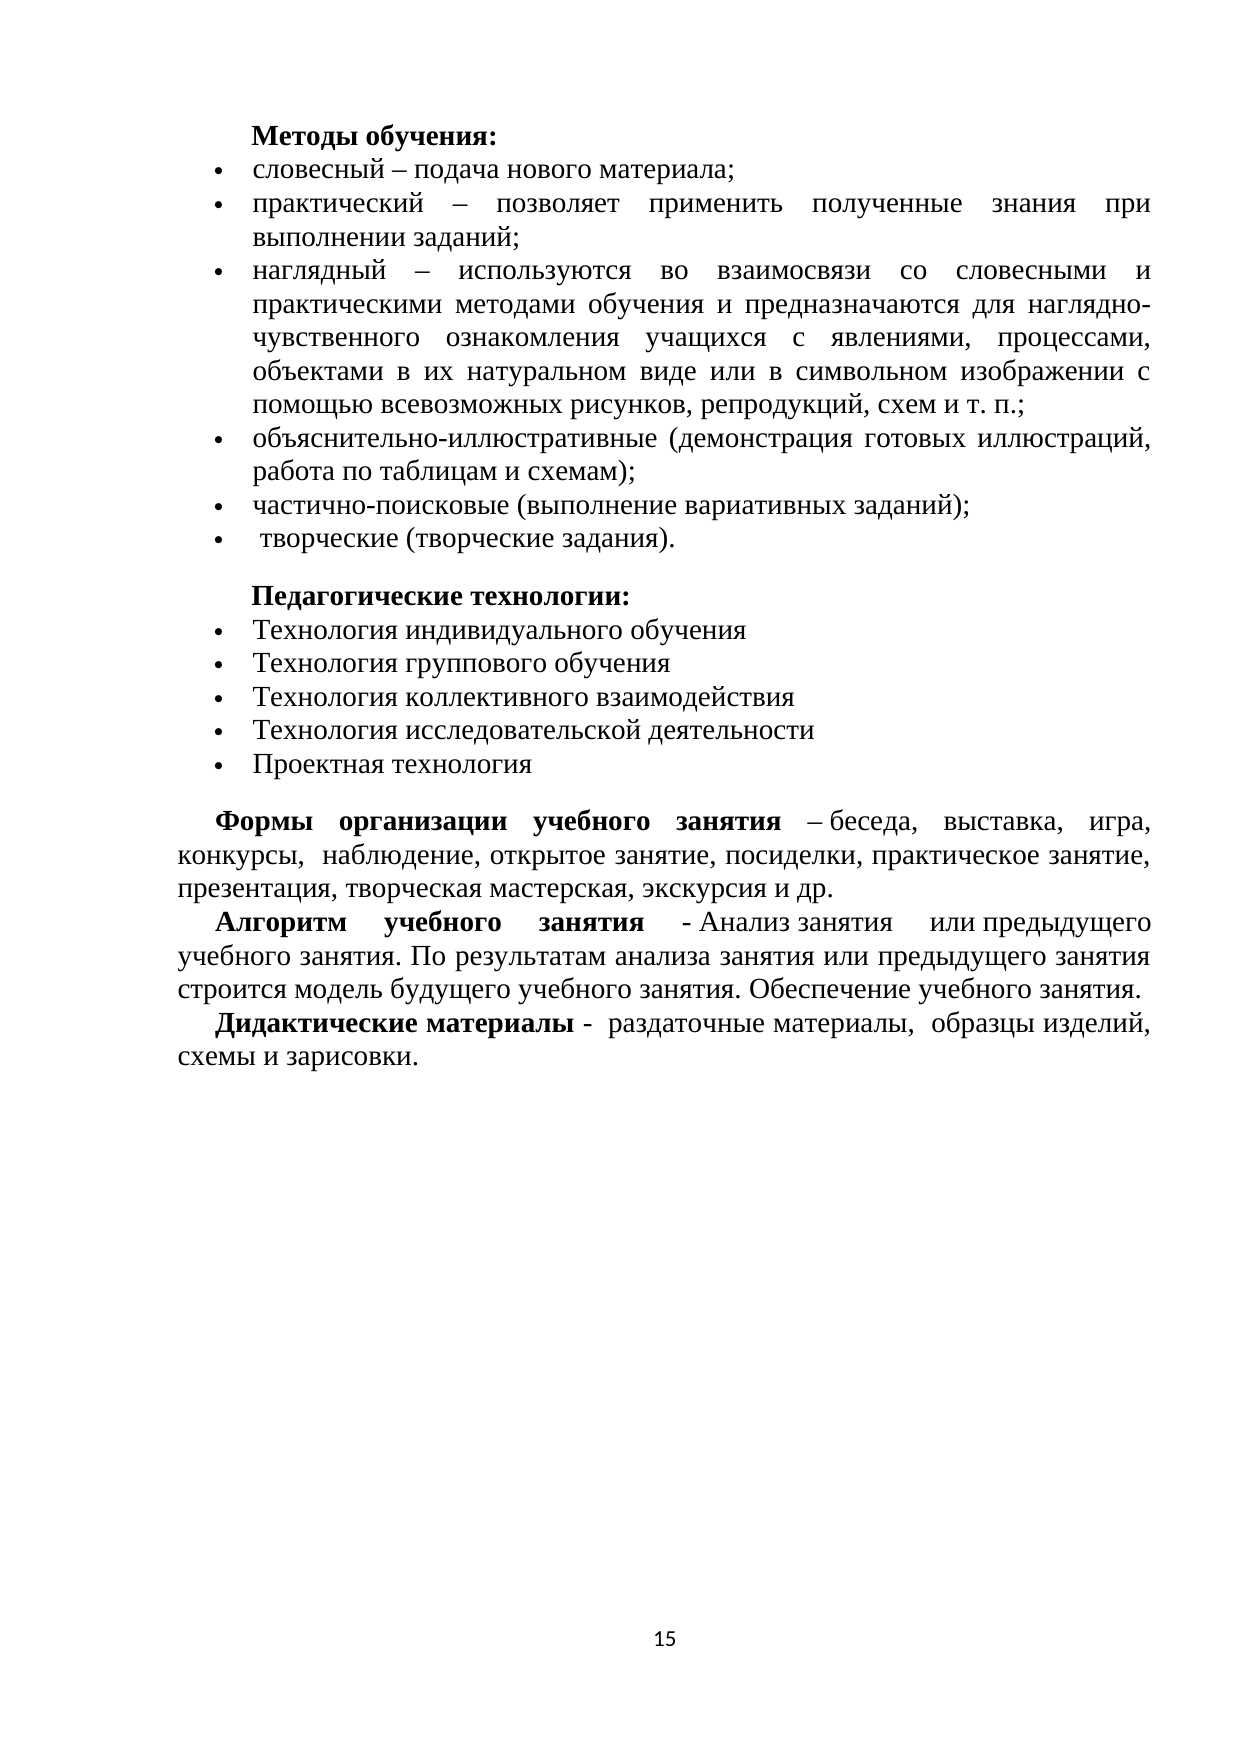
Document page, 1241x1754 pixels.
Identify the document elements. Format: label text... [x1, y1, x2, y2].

list Технология индивидуального обучения [215, 612, 1152, 645]
text Формы организации учебного занятия – беседа, выставка, игра, конкурсы, наблюдение, открытое занятие, посиделки, практическое занятие, презентация, творческая мастерская, экскурсия и др. [177, 803, 1152, 904]
list Проектная технология [215, 746, 1152, 779]
list словесный – подача нового материала; [215, 152, 1152, 185]
list Технология коллективного взаимодействия [215, 679, 1152, 712]
text Педагогические технологии: [177, 578, 1152, 612]
list частично-поисковые (выполнение вариативных заданий); [215, 487, 1152, 521]
text Алгоритм учебного занятия - Анализ занятия или предыдущего учебного занятия. По результатам анализа занятия или предыдущего занятия строится модель будущего учебного занятия. Обеспечение учебного занятия. [177, 904, 1152, 1005]
list Технология группового обучения [215, 645, 1152, 679]
list творческие (творческие задания). [215, 521, 1152, 554]
text Методы обучения: [177, 118, 1152, 152]
list объяснительно-иллюстративные (демонстрация готовых иллюстраций, работа по таблицам и схемам); [215, 420, 1152, 487]
text Дидактические материалы - раздаточные материалы, образцы изделий, схемы и зарисовки. [177, 1005, 1152, 1072]
list практический – позволяет применить полученные знания при выполнении заданий; [215, 185, 1152, 252]
list наглядный – используются во взаимосвязи со словесными и практическими методами обучения и предназначаются для наглядно-чувственного ознакомления учащихся с явлениями, процессами, объектами в их натуральном виде или в символьном изображении с помощью всевозможных рисунков, репродукций, схем и т. п.; [215, 252, 1152, 420]
list Технология исследовательской деятельности [215, 712, 1152, 746]
